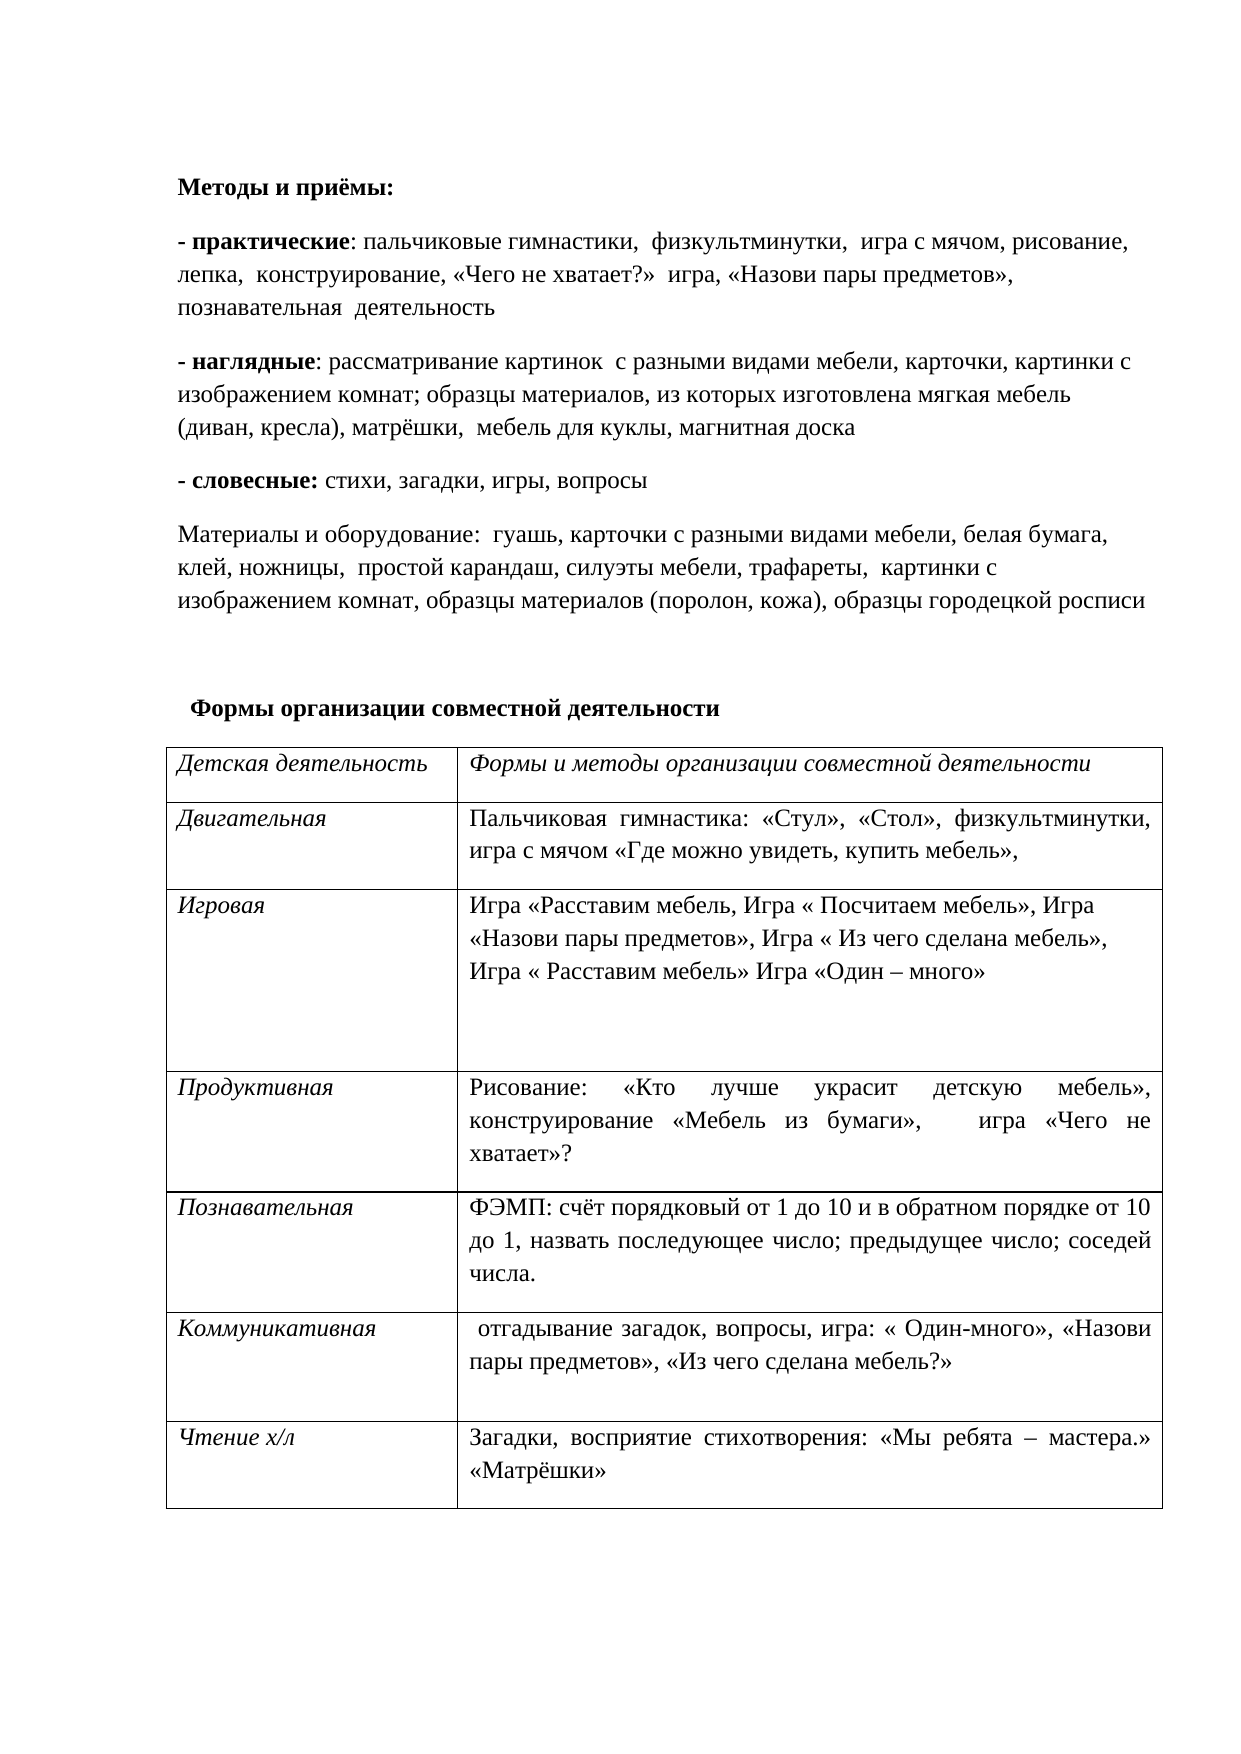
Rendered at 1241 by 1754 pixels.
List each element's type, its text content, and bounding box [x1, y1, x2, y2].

table_cell отгадывание загадок, вопросы, игра: « Один-много», «Назови пары предметов», «Из чего сделана мебель?» [458, 1313, 1162, 1421]
table_header Детская деятельность [167, 748, 457, 802]
text - практические: пальчиковые гимнастики, физкультминутки, игра с мячом, рисование, лепка, конструирование, «Чего не хватает?» игра, «Назови пары предметов», познавательная деятельность [177, 226, 1152, 321]
table_header Формы и методы организации совместной деятельности [458, 748, 1162, 802]
text - наглядные: рассматривание картинок с разными видами мебели, карточки, картинки с изображением комнат; образцы материалов, из которых изготовлена мягкая мебель (диван, кресла), матрёшки, мебель для куклы, магнитная доска [177, 346, 1152, 441]
table_cell Игра «Расставим мебель, Игра « Посчитаем мебель», Игра «Назови пары предметов», Игра « Из чего сделана мебель», Игра « Расставим мебель» Игра «Один – много» [458, 890, 1162, 1071]
table_cell Загадки, восприятие стихотворения: «Мы ребята – мастера.» «Матрёшки» [458, 1422, 1162, 1508]
table_cell Чтение х/л [167, 1422, 457, 1508]
table_cell Рисование: «Кто лучше украсит детскую мебель», конструирование «Мебель из бумаги», игра «Чего не хватает»? [458, 1072, 1162, 1191]
table_cell Пальчиковая гимнастика: «Стул», «Стол», физкультминутки, игра с мячом «Где можно увидеть, купить мебель», [458, 803, 1162, 889]
text Формы организации совместной деятельности [177, 693, 1152, 722]
text - словесные: стихи, загадки, игры, вопросы [177, 466, 1152, 494]
table_cell Двигательная [167, 803, 457, 889]
table_cell ФЭМП: счёт порядковый от 1 до 10 и в обратном порядке от 10 до 1, назвать последующее число; предыдущее число; соседей числа. [458, 1193, 1162, 1312]
table_cell Продуктивная [167, 1072, 457, 1191]
text Материалы и оборудование: гуашь, карточки с разными видами мебели, белая бумага, клей, ножницы, простой карандаш, силуэты мебели, трафареты, картинки с изображением комнат, образцы материалов (поролон, кожа), образцы городецкой росписи [177, 519, 1152, 614]
table_cell Игровая [167, 890, 457, 1071]
text Методы и приёмы: [177, 172, 1152, 201]
table_cell Познавательная [167, 1193, 457, 1312]
table_cell Коммуникативная [167, 1313, 457, 1421]
